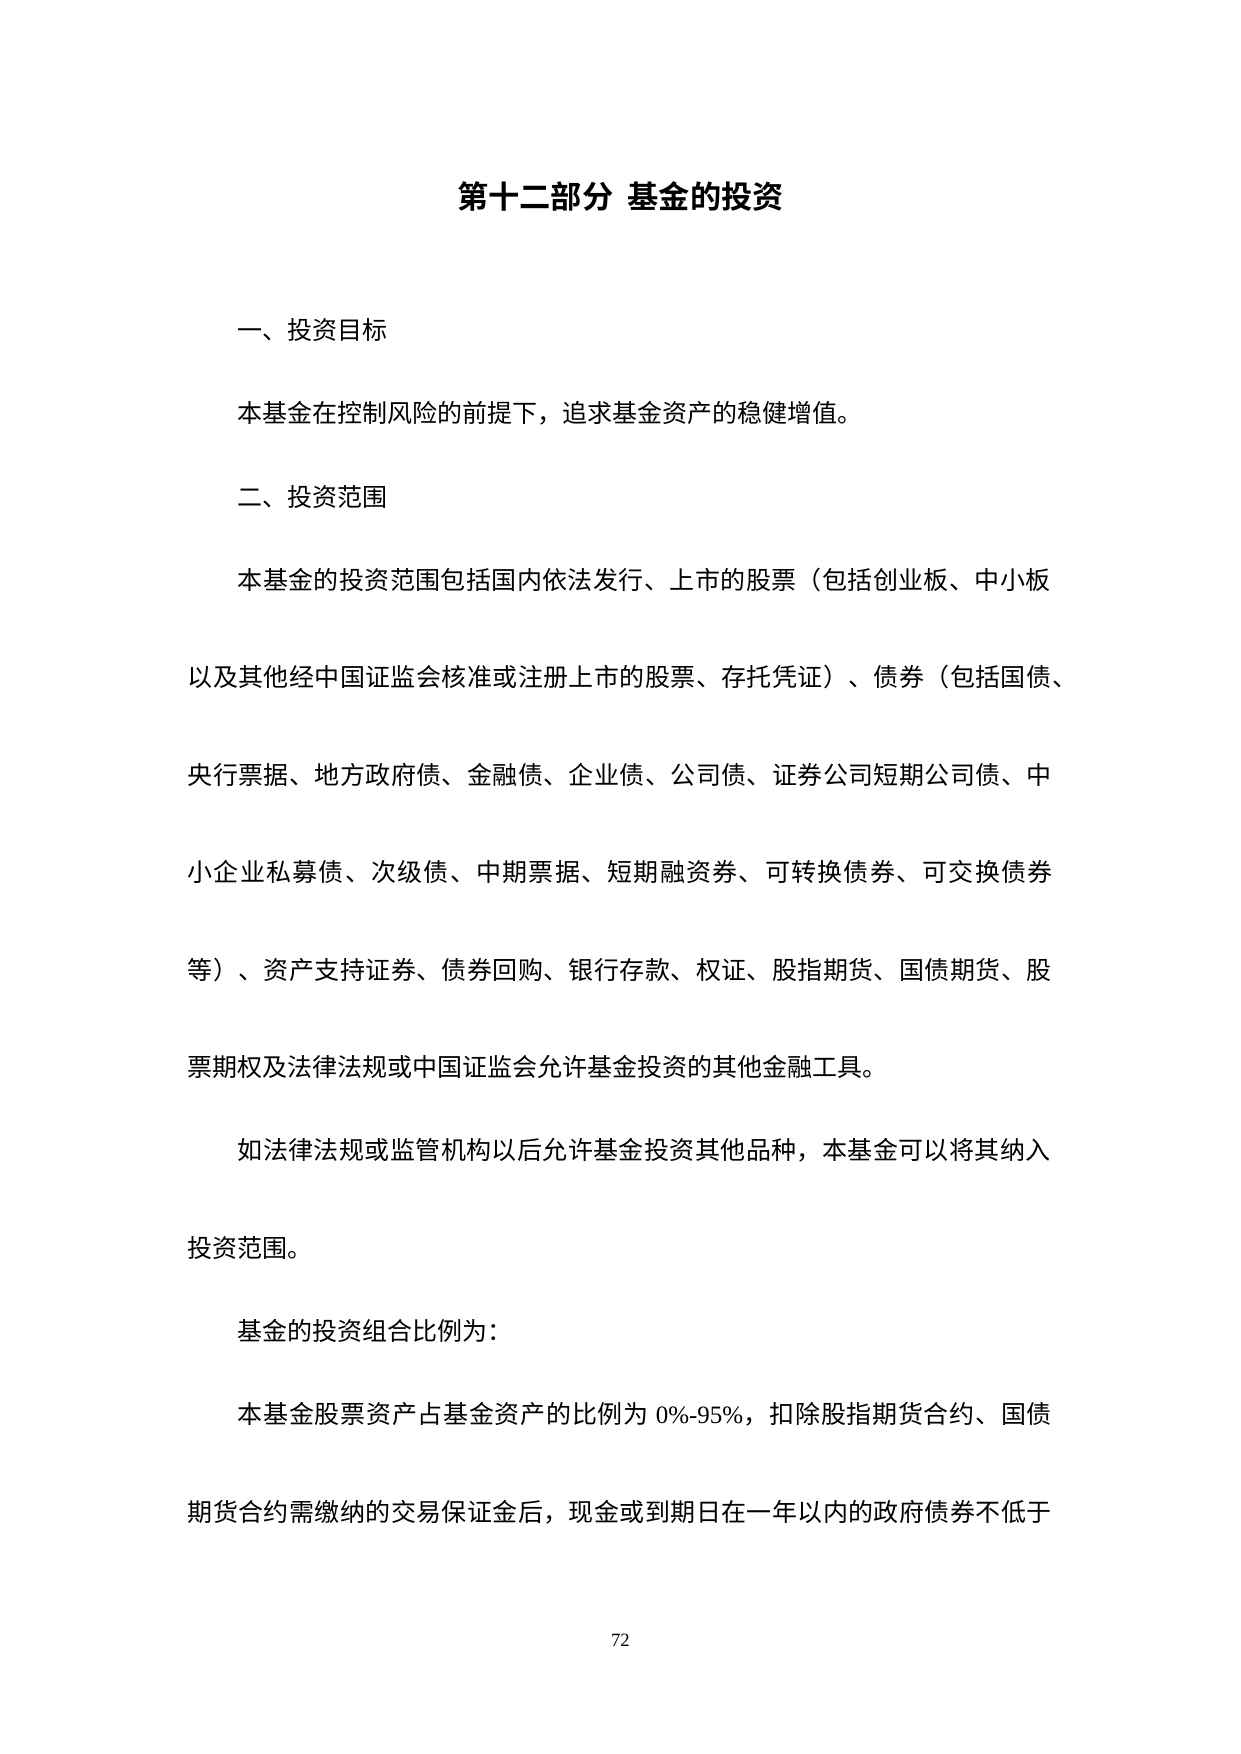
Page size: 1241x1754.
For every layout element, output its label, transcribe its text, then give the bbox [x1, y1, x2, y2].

text 本基金的投资范围包括国内依法发行、上市的股票（包括创业板、中小板以及其他经中国证监会核准或注册上市的股票、存托凭证）、债券（包括国债、央行票据、地方政府债、金融债、企业债、公司债、证券公司短期公司债、中小企业私募债、次级债、中期票据、短期融资券、可转换债券、可交换债券等）、资产支持证券、债券回购、银行存款、权证、股指期货、国债期货、股票期权及法律法规或中国证监会允许基金投资的其他金融工具。 [187, 546, 1053, 1098]
text 基金的投资组合比例为： [187, 1297, 1053, 1362]
subtitle 第十二部分 基金的投资 [187, 162, 1053, 227]
text 本基金在控制风险的前提下，追求基金资产的稳健增值。 [187, 379, 1053, 444]
text 一、投资目标 [187, 296, 1053, 361]
text 二、投资范围 [187, 463, 1053, 528]
text 如法律法规或监管机构以后允许基金投资其他品种，本基金可以将其纳入投资范围。 [187, 1116, 1053, 1279]
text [187, 1380, 1053, 1543]
